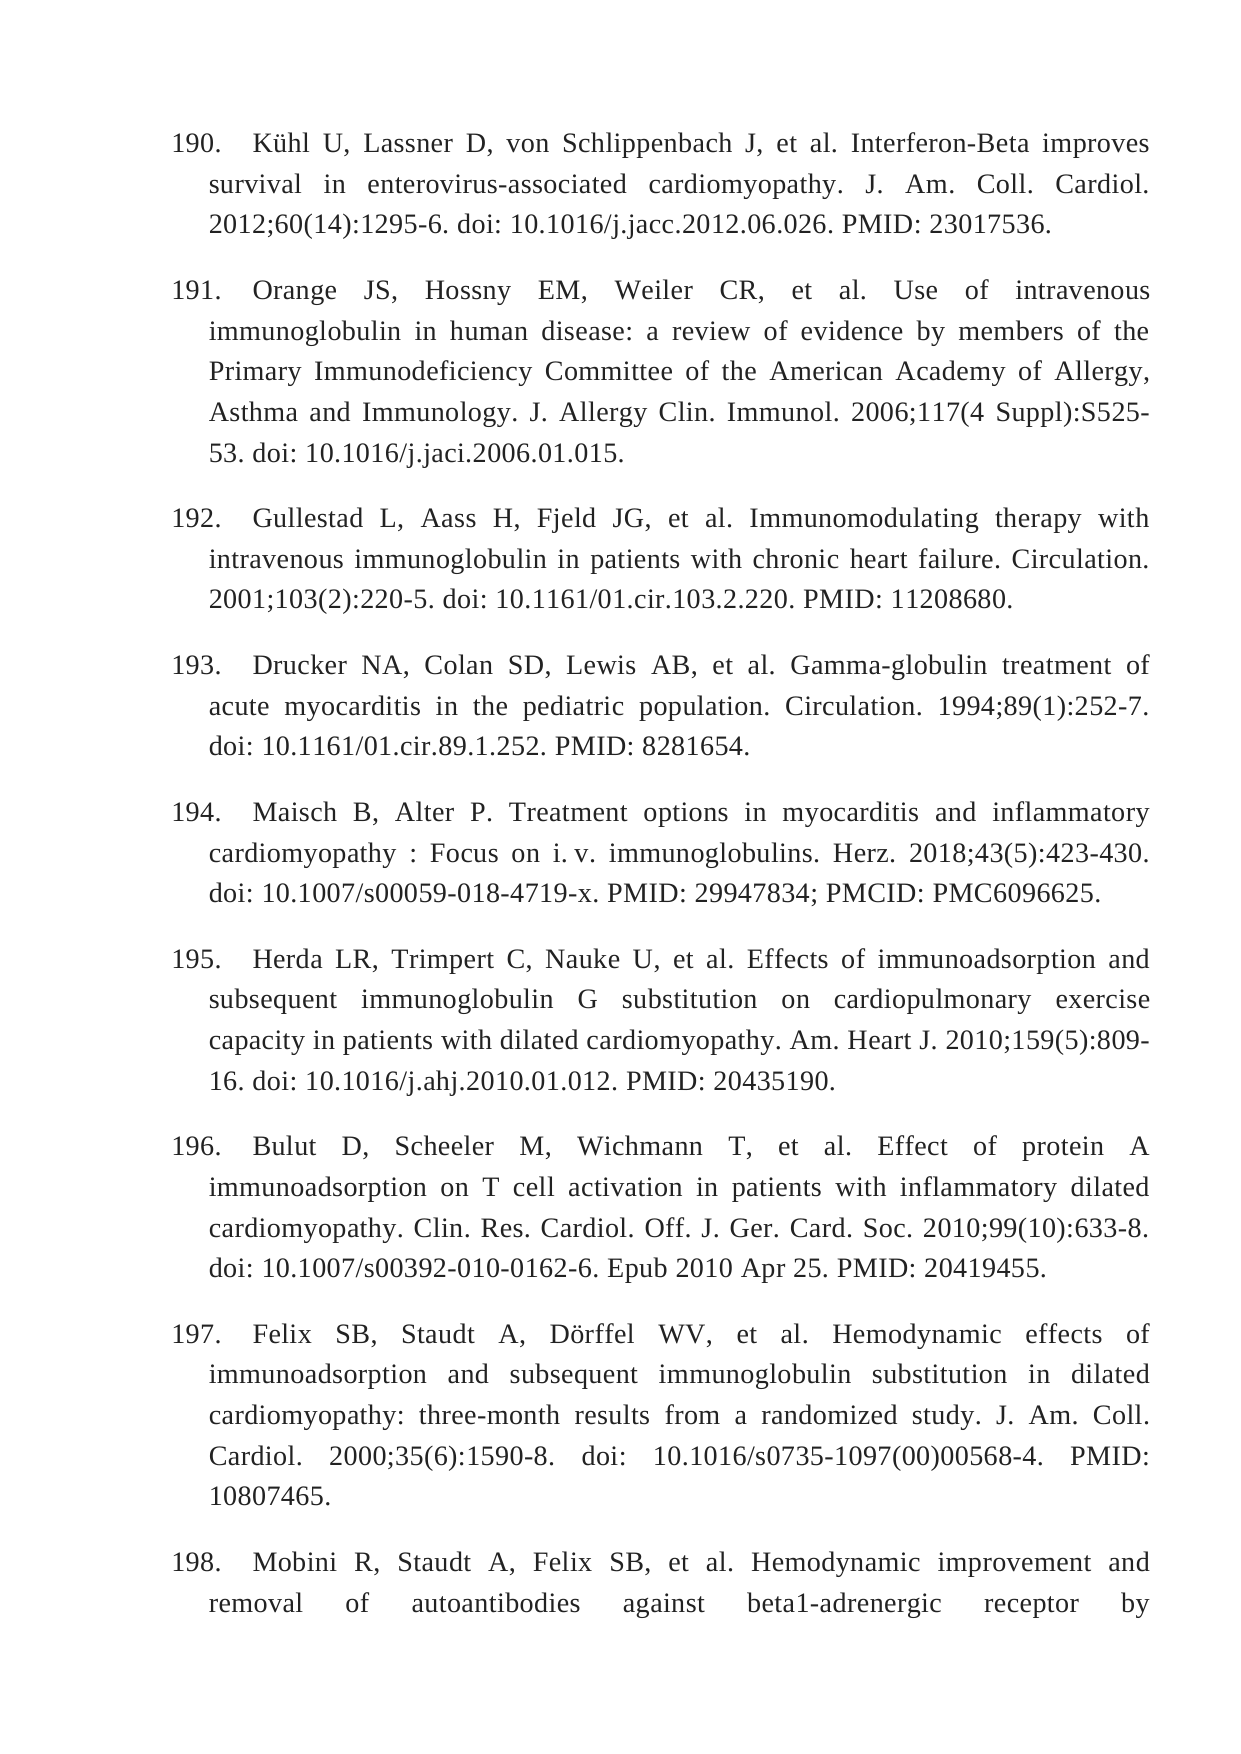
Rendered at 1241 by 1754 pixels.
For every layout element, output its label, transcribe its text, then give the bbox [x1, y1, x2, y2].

list Bulut D, Scheeler M, Wichmann T, et al. Effect of protein A immunoadsorption on T cell activation in patients with inflammatory dilated cardiomyopathy. Clin. Res. Cardiol. Off. J. Ger. Card. Soc. 2010;99(10):633-8. doi: 10.1007/s00392-010-0162-6. Epub 2010 Apr 25. PMID: 20419455. [171, 1121, 1152, 1284]
list Drucker NA, Colan SD, Lewis AB, et al. Gamma-globulin treatment of acute myocarditis in the pediatric population. Circulation. 1994;89(1):252-7. doi: 10.1161/01.cir.89.1.252. PMID: 8281654. [171, 640, 1152, 762]
list Kühl U, Lassner D, von Schlippenbach J, et al. Interferon-Beta improves survival in enterovirus-associated cardiomyopathy. J. Am. Coll. Cardiol. 2012;60(14):1295-6. doi: 10.1016/j.jacc.2012.06.026. PMID: 23017536. [171, 118, 1152, 240]
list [171, 1537, 1152, 1618]
list Gullestad L, Aass H, Fjeld JG, et al. Immunomodulating therapy with intravenous immunoglobulin in patients with chronic heart failure. Circulation. 2001;103(2):220-5. doi: 10.1161/01.cir.103.2.220. PMID: 11208680. [171, 493, 1152, 615]
list Herda LR, Trimpert C, Nauke U, et al. Effects of immunoadsorption and subsequent immunoglobulin G substitution on cardiopulmonary exercise capacity in patients with dilated cardiomyopathy. Am. Heart J. 2010;159(5):809-16. doi: 10.1016/j.ahj.2010.01.012. PMID: 20435190. [171, 934, 1152, 1096]
list Maisch B, Alter P. Treatment options in myocarditis and inflammatory cardiomyopathy : Focus on i. v. immunoglobulins. Herz. 2018;43(5):423-430. doi: 10.1007/s00059-018-4719-x. PMID: 29947834; PMCID: PMC6096625. [171, 787, 1152, 909]
list Felix SB, Staudt A, Dörffel WV, et al. Hemodynamic effects of immunoadsorption and subsequent immunoglobulin substitution in dilated cardiomyopathy: three-month results from a randomized study. J. Am. Coll. Cardiol. 2000;35(6):1590-8. doi: 10.1016/s0735-1097(00)00568-4. PMID: 10807465. [171, 1309, 1152, 1512]
list Orange JS, Hossny EM, Weiler CR, et al. Use of intravenous immunoglobulin in human disease: a review of evidence by members of the Primary Immunodeficiency Committee of the American Academy of Allergy, Asthma and Immunology. J. Allergy Clin. Immunol. 2006;117(4 Suppl):S525-53. doi: 10.1016/j.jaci.2006.01.015. [171, 265, 1152, 468]
